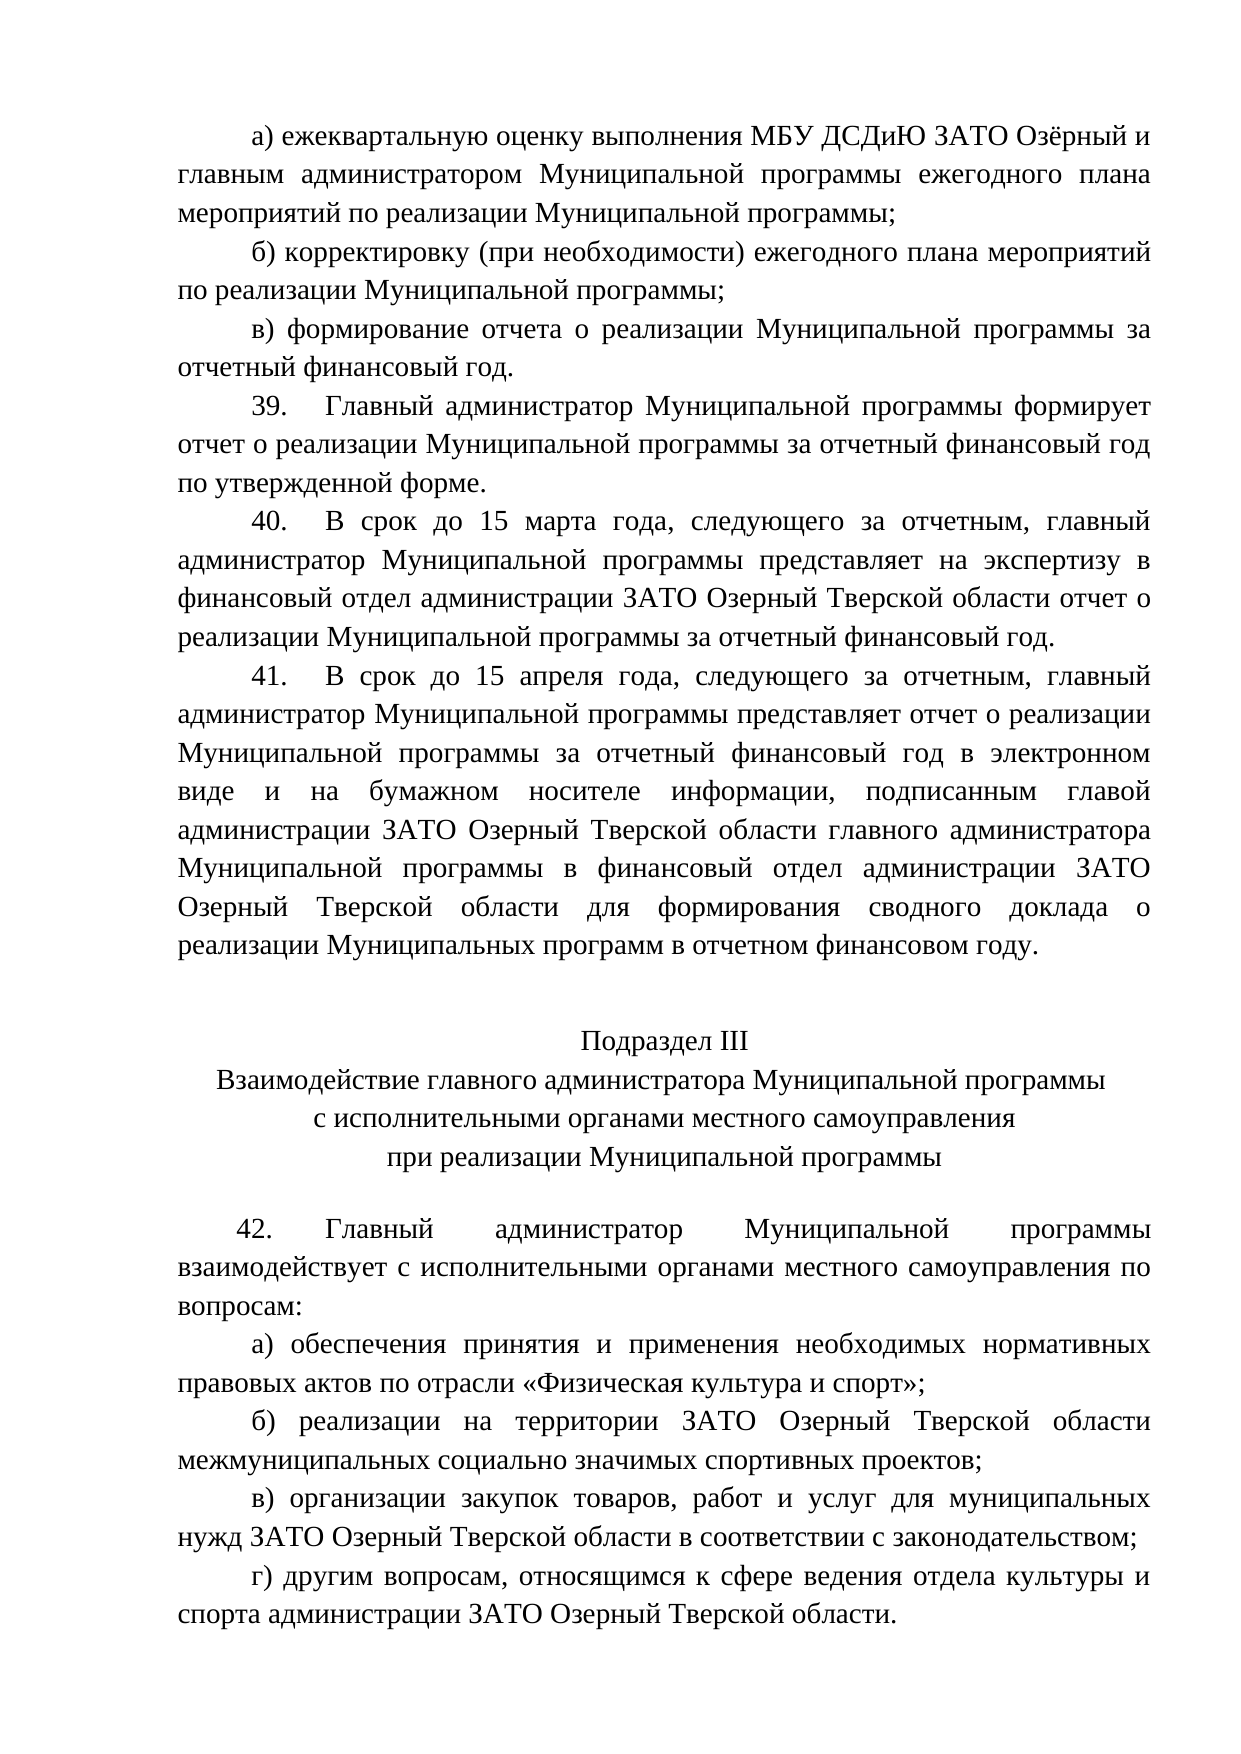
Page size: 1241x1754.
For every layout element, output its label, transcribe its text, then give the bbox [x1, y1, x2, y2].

text в) организации закупок товаров, работ и услуг для муниципальных нужд ЗАТО Озерный Тверской области в соответствии с законодательством; [177, 1481, 1152, 1553]
text Подраздел III [177, 1023, 1152, 1057]
text а) обеспечения принятия и применения необходимых нормативных правовых актов по отрасли «Физическая культура и спорт»; [177, 1326, 1152, 1398]
text г) другим вопросам, относящимся к сфере ведения отдела культуры и спорта администрации ЗАТО Озерный Тверской области. [177, 1558, 1152, 1630]
text 41. В срок до 15 апреля года, следующего за отчетным, главный администратор Муниципальной программы представляет отчет о реализации Муниципальной программы за отчетный финансовый год в электронном виде и на бумажном носителе информации, подписанным главой администрации ЗАТО Озерный Тверской области главного администратора Муниципальной программы в финансовый отдел администрации ЗАТО Озерный Тверской области для формирования сводного доклада о реализации Муниципальных программ в отчетном финансовом году. [177, 658, 1152, 961]
text б) корректировку (при необходимости) ежегодного плана мероприятий по реализации Муниципальной программы; [177, 234, 1152, 306]
text 39. Главный администратор Муниципальной программы формирует отчет о реализации Муниципальной программы за отчетный финансовый год по утвержденной форме. [177, 388, 1152, 498]
text 42. Главный администратор Муниципальной программы взаимодействует с исполнительными органами местного самоуправления по вопросам: [177, 1211, 1152, 1321]
text а) ежеквартальную оценку выполнения МБУ ДСДиЮ ЗАТО Озёрный и главным администратором Муниципальной программы ежегодного плана мероприятий по реализации Муниципальной программы; [177, 118, 1152, 229]
text при реализации Муниципальной программы [177, 1139, 1152, 1173]
text 40. В срок до 15 марта года, следующего за отчетным, главный администратор Муниципальной программы представляет на экспертизу в финансовый отдел администрации ЗАТО Озерный Тверской области отчет о реализации Муниципальной программы за отчетный финансовый год. [177, 503, 1152, 653]
text Взаимодействие главного администратора Муниципальной программы с исполнительными органами местного самоуправления [177, 1062, 1152, 1134]
text в) формирование отчета о реализации Муниципальной программы за отчетный финансовый год. [177, 311, 1152, 383]
text б) реализации на территории ЗАТО Озерный Тверской области межмуниципальных социально значимых спортивных проектов; [177, 1403, 1152, 1476]
